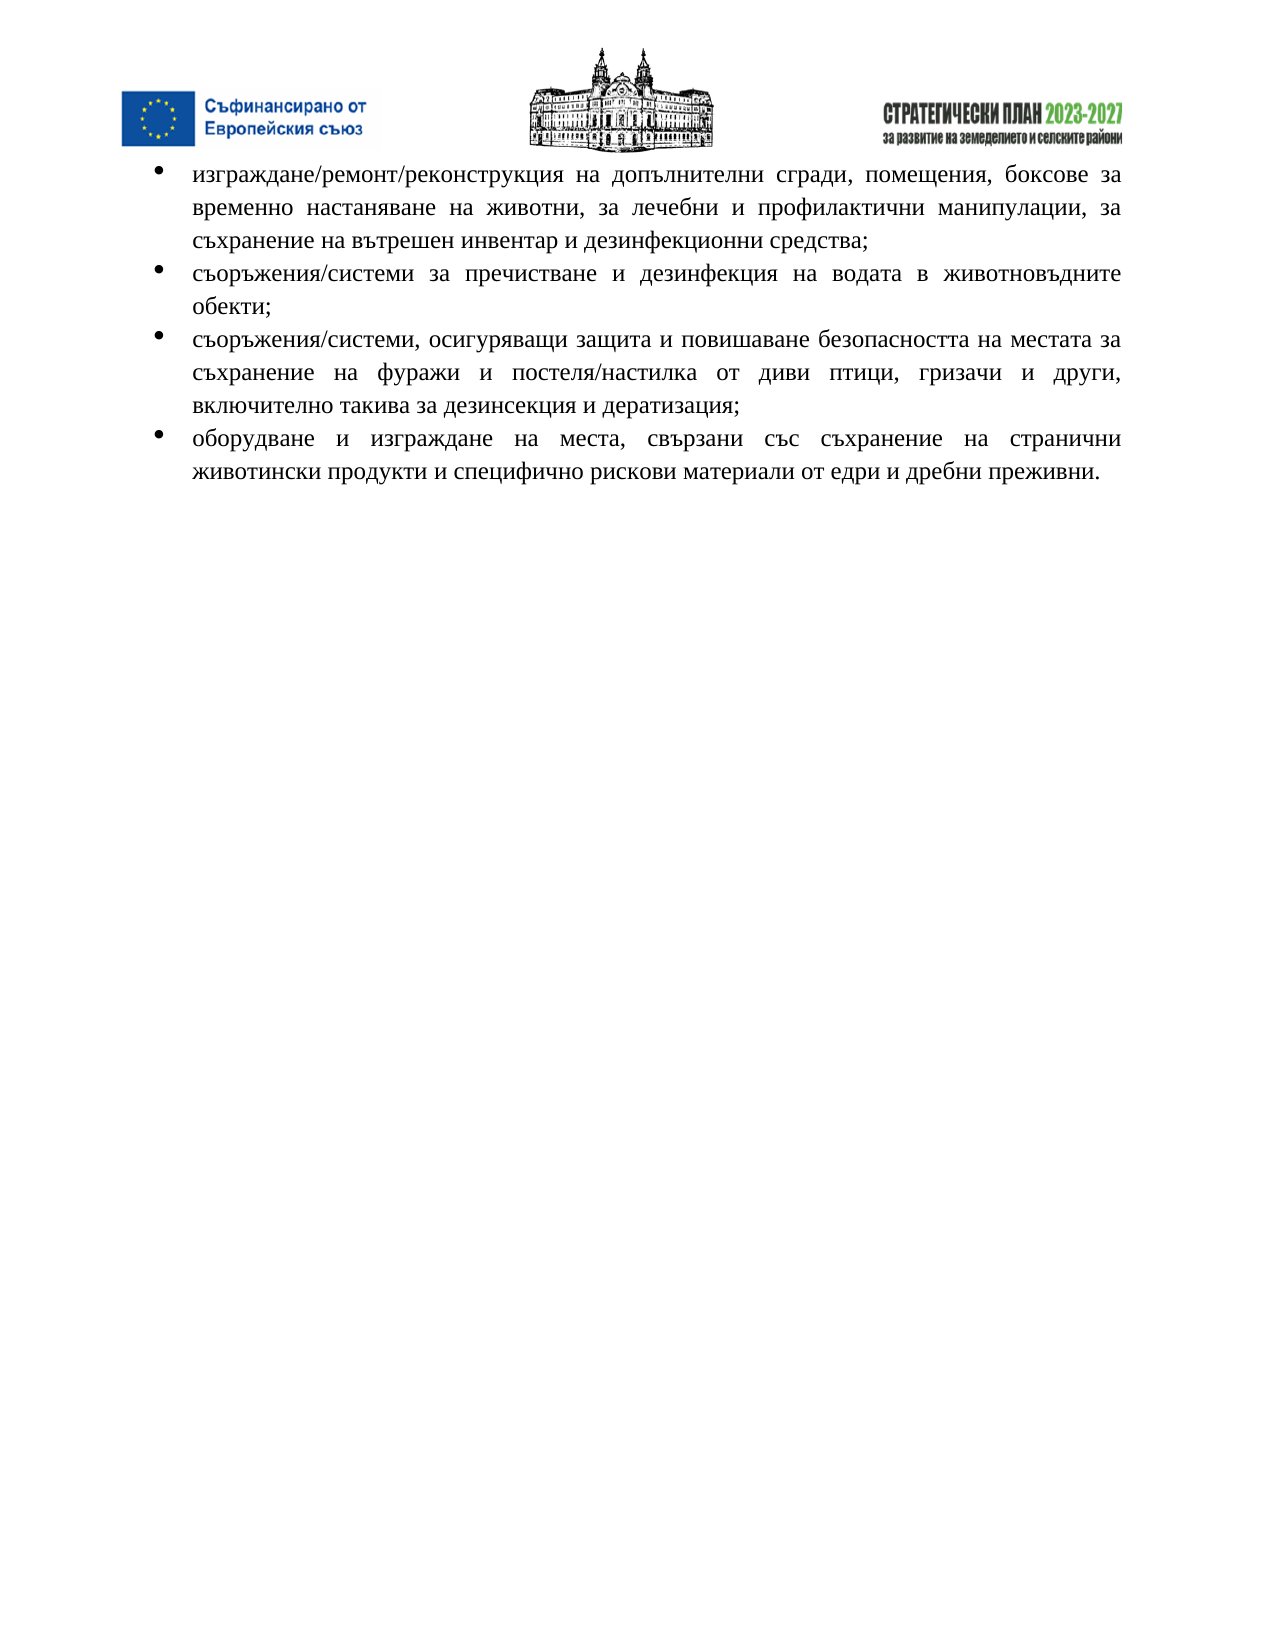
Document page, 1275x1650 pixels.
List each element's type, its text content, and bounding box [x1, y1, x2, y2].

list съоръжения/системи, осигуряващи защита и повишаване безопасността на местата за съхранение на фуражи и постеля/настилка от диви птици, гризачи и други, включително такива за дезинсекция и дератизация; [154, 324, 1122, 419]
picture [118, 44, 1123, 159]
list оборудване и изграждане на места, свързани със съхранение на странични животински продукти и специфично рискови материали от едри и дребни преживни. [154, 423, 1122, 485]
list съоръжения/системи за пречистване и дезинфекция на водата в животновъдните обекти; [154, 258, 1122, 320]
list изграждане/ремонт/реконструкция на допълнителни сгради, помещения, боксове за временно настаняване на животни, за лечебни и профилактични манипулации, за съхранение на вътрешен инвентар и дезинфекционни средства; [154, 159, 1122, 254]
